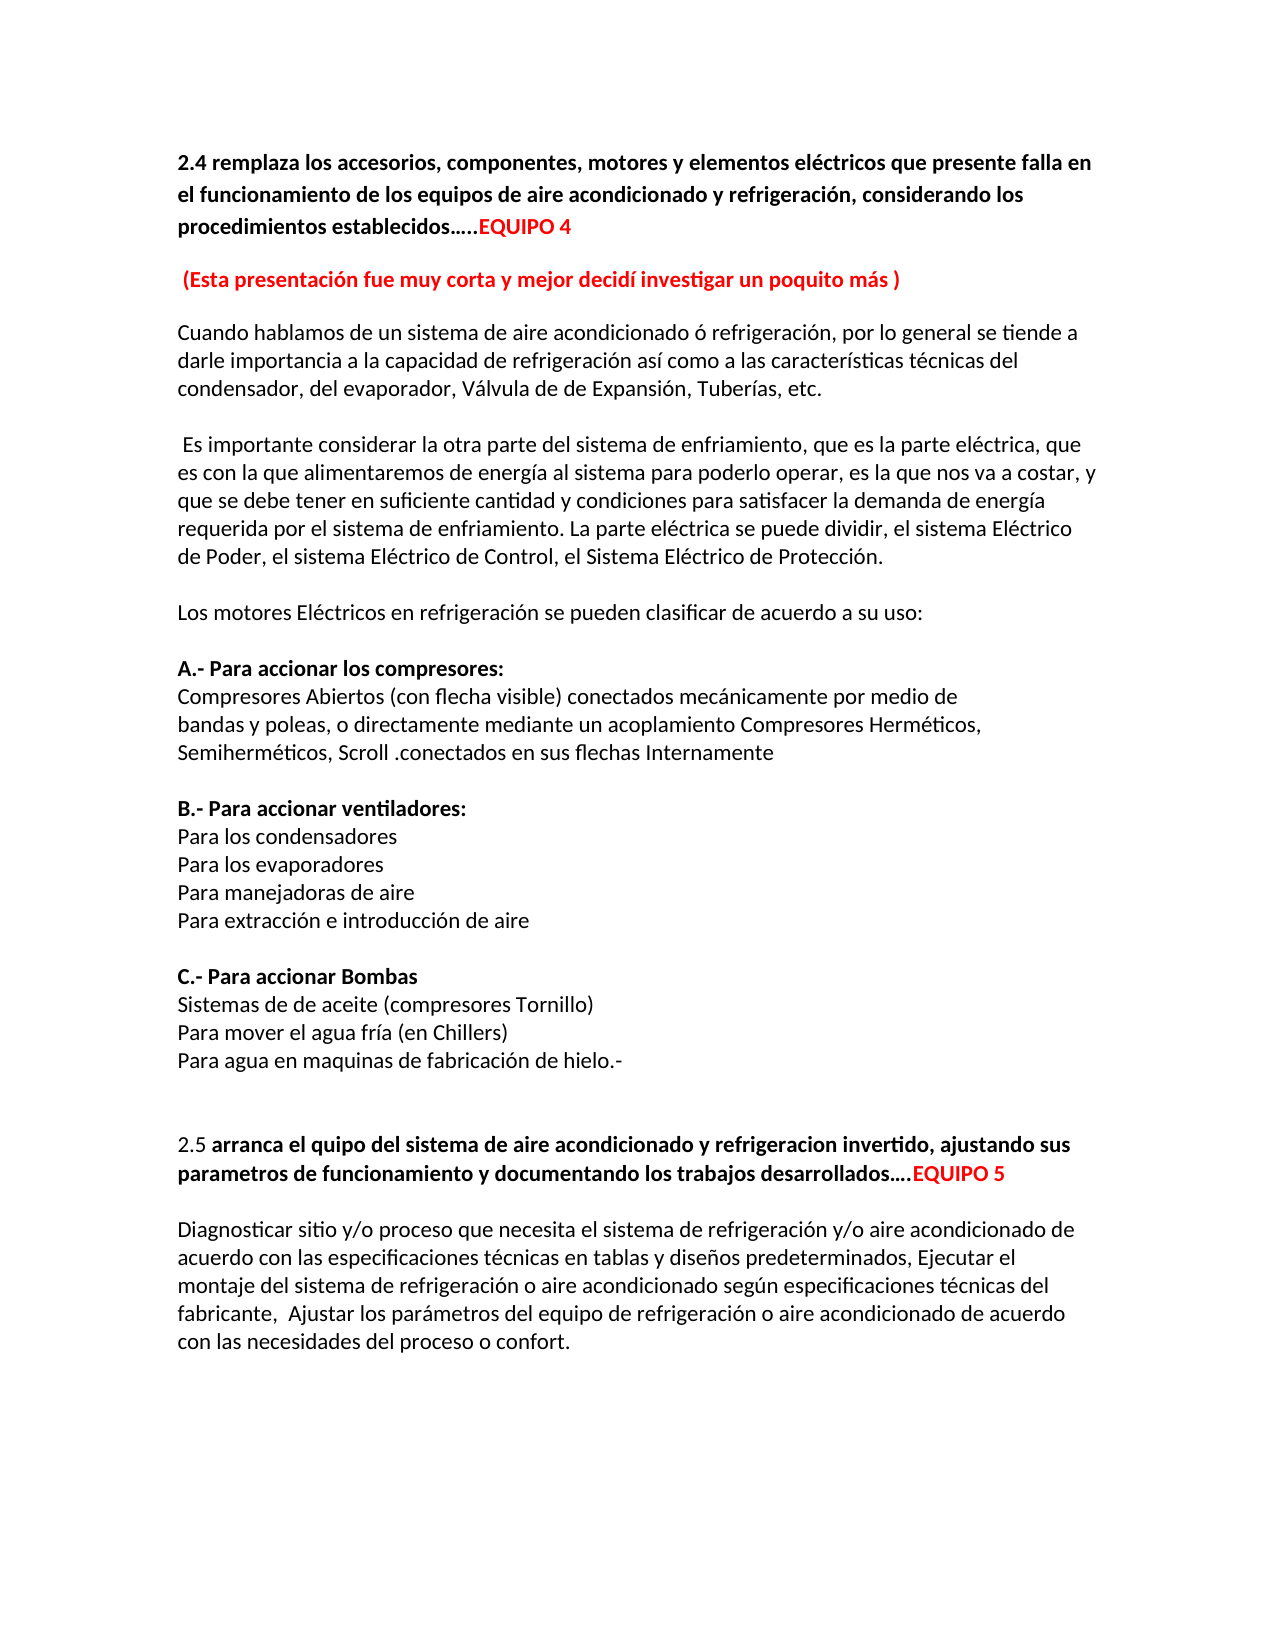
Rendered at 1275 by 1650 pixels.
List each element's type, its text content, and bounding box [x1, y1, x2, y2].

text A.- Para accionar los compresores: [177, 654, 1098, 682]
text Para mover el agua fría (en Chillers) [177, 1018, 1098, 1047]
text Sistemas de de aceite (compresores Tornillo) [177, 991, 1098, 1018]
text Cuando hablamos de un sistema de aire acondicionado ó refrigeración, por lo general se tiende a darle importancia a la capacidad de refrigeración así como a las características técnicas del condensador, del evaporador, Válvula de de Expansión, Tuberías, etc. [177, 318, 1098, 402]
text Los motores Eléctricos en refrigeración se pueden clasificar de acuerdo a su uso: [177, 598, 1098, 626]
text Es importante considerar la otra parte del sistema de enfriamiento, que es la parte eléctrica, que es con la que alimentaremos de energía al sistema para poderlo operar, es la que nos va a costar, y que se debe tener en suficiente cantidad y condiciones para satisfacer la demanda de energía requerida por el sistema de enfriamiento. La parte eléctrica se puede dividir, el sistema Eléctrico de Poder, el sistema Eléctrico de Control, el Sistema Eléctrico de Protección. [177, 430, 1098, 570]
text Para agua en maquinas de fabricación de hielo.- [177, 1047, 1098, 1074]
text 2.4 remplaza los accesorios, componentes, motores y elementos eléctricos que presente falla en el funcionamiento de los equipos de aire acondicionado y refrigeración, considerando los procedimientos establecidos…..EQUIPO 4 [177, 148, 1098, 240]
text Diagnosticar sitio y/o proceso que necesita el sistema de refrigeración y/o aire acondicionado de acuerdo con las especificaciones técnicas en tablas y diseños predeterminados, Ejecutar el montaje del sistema de refrigeración o aire acondicionado según especificaciones técnicas del fabricante, Ajustar los parámetros del equipo de refrigeración o aire acondicionado de acuerdo con las necesidades del proceso o confort. [177, 1215, 1098, 1355]
text B.- Para accionar ventiladores: [177, 794, 1098, 822]
text Compresores Abiertos (con flecha visible) conectados mecánicamente por medio de [177, 682, 1098, 710]
text Para extracción e introducción de aire [177, 906, 1098, 934]
text (Esta presentación fue muy corta y mejor decidí investigar un poquito más ) [177, 265, 1098, 293]
text bandas y poleas, o directamente mediante un acoplamiento Compresores Herméticos, Semiherméticos, Scroll .conectados en sus flechas Internamente [177, 710, 1098, 766]
text C.- Para accionar Bombas [177, 962, 1098, 991]
text 2.5 arranca el quipo del sistema de aire acondicionado y refrigeracion invertido, ajustando sus parametros de funcionamiento y documentando los trabajos desarrollados….EQUIPO 5 [177, 1131, 1098, 1187]
text Para los evaporadores [177, 850, 1098, 878]
text Para los condensadores [177, 822, 1098, 850]
text Para manejadoras de aire [177, 878, 1098, 906]
